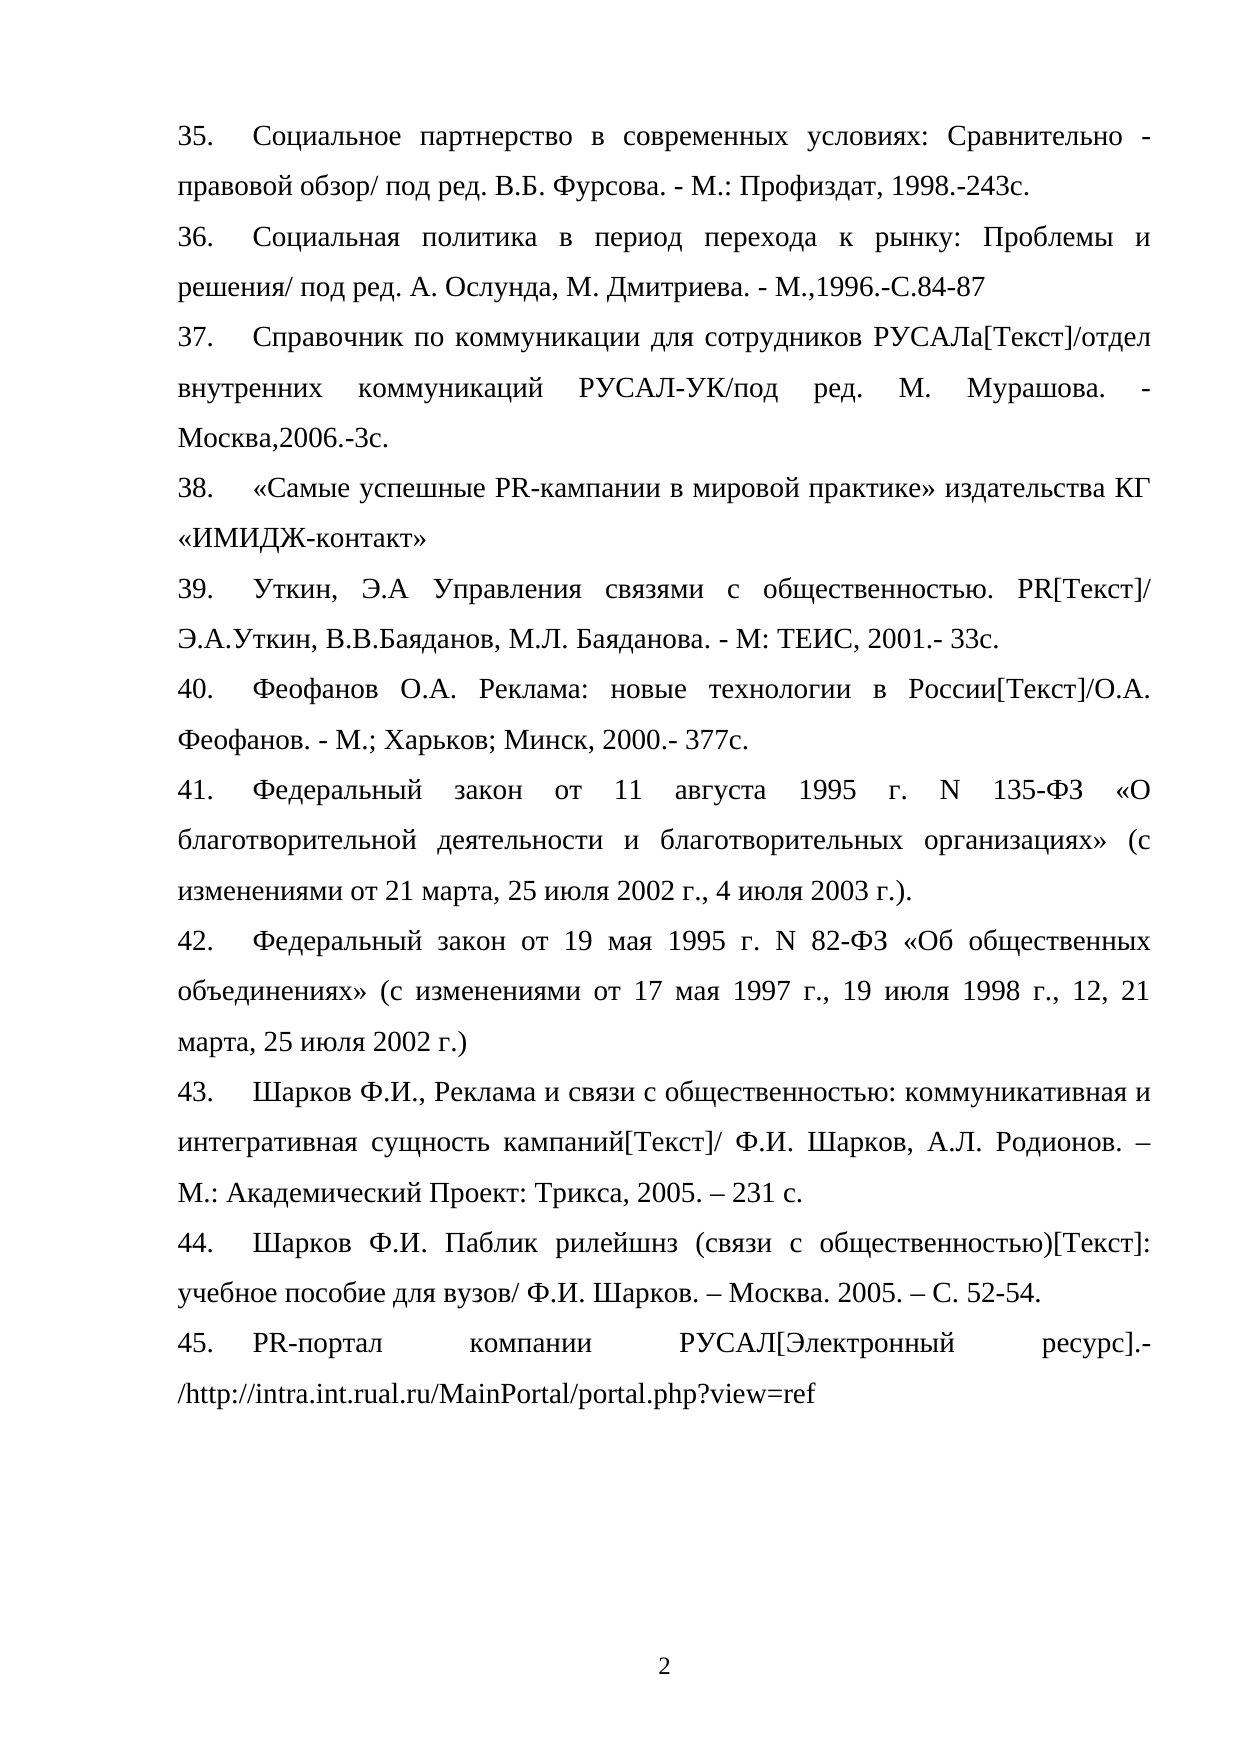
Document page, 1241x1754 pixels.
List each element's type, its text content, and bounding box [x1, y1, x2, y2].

list Социальное партнерство в современных условиях: Сравнительно - правовой обзор/ под ред. В.Б. Фурсова. - М.: Профиздат, 1998.-243c. [177, 118, 1152, 202]
list Федеральный закон от 19 мая 1995 г. N 82-ФЗ «Об общественных объединениях» (с изменениями от 17 мая 1997 г., 19 июля 1998 г., 12, 21 марта, 25 июля 2002 г.) [177, 923, 1152, 1057]
list Феофанов О.А. Реклама: новые технологии в России[Текст]/О.А. Феофанов. - М.; Харьков; Минск, 2000.- 377с. [177, 672, 1152, 755]
list Шарков Ф.И., Реклама и связи с общественностью: коммуникативная и интегративная сущность кампаний[Текст]/ Ф.И. Шарков, А.Л. Родионов. – М.: Академический Проект: Трикса, 2005. – 231 с. [177, 1074, 1152, 1208]
list Справочник по коммуникации для сотрудников РУСАЛа[Текст]/отдел внутренних коммуникаций РУСАЛ-УК/под ред. М. Мурашова. -Москва,2006.-3с. [177, 319, 1152, 453]
list PR-портал компании РУСАЛ[Электронный ресурс].- /http://intra.int.rual.ru/MainPortal/portal.php?view=ref [177, 1326, 1152, 1409]
list «Самые успешные PR-кампании в мировой практике» издательства КГ «ИМИДЖ-контакт» [177, 470, 1152, 554]
list Социальная политика в период перехода к рынку: Проблемы и решения/ под ред. А. Ослунда, М. Дмитриева. - М.,1996.-С.84-87 [177, 219, 1152, 303]
list Шарков Ф.И. Паблик рилейшнз (связи с общественностью)[Текст]: учебное пособие для вузов/ Ф.И. Шарков. – Москва. 2005. – С. 52-54. [177, 1225, 1152, 1309]
list Федеральный закон от 11 августа 1995 г. N 135-ФЗ «О благотворительной деятельности и благотворительных организациях» (с изменениями от 21 марта, 25 июля 2002 г., 4 июля 2003 г.). [177, 772, 1152, 906]
list Уткин, Э.А Управления связями с общественностью. PR[Текст]/ Э.А.Уткин, В.В.Баяданов, М.Л. Баяданова. - М: ТЕИС, 2001.- 33с. [177, 571, 1152, 655]
